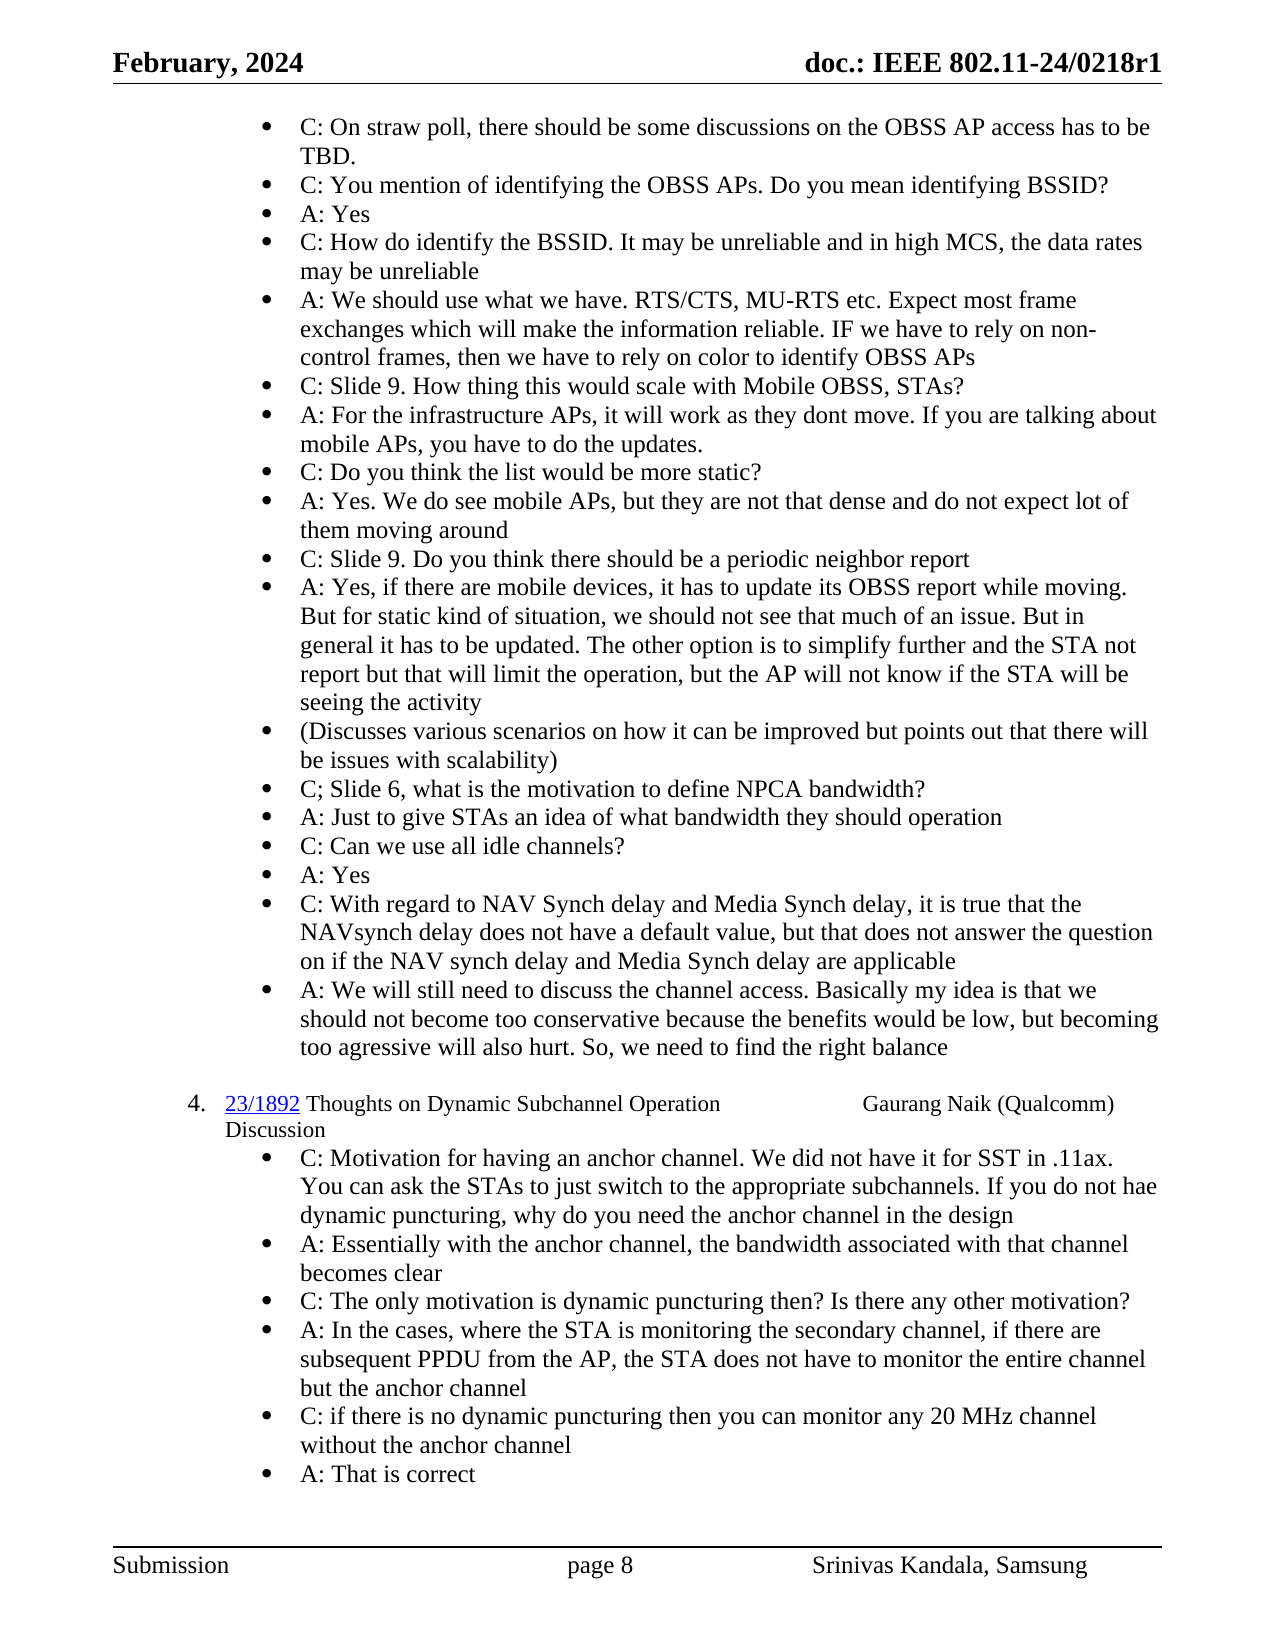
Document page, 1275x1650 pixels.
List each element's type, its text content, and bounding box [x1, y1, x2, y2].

list C: if there is no dynamic puncturing then you can monitor any 20 MHz channel without the anchor channel [262, 1401, 1162, 1459]
list (Discusses various scenarios on how it can be improved but points out that there will be issues with scalability) [262, 716, 1162, 774]
list C; Slide 6, what is the motivation to define NPCA bandwidth? [262, 774, 1162, 802]
list 23/1892 Thoughts on Dynamic Subchannel Operation Gaurang Naik (Qualcomm) [187, 1088, 1162, 1116]
list A: We should use what we have. RTS/CTS, MU-RTS etc. Expect most frame exchanges which will make the information reliable. IF we have to rely on non-control frames, then we have to rely on color to identify OBSS APs [262, 285, 1162, 371]
text Discussion [225, 1116, 1162, 1143]
list C: Slide 9. Do you think there should be a periodic neighbor report [262, 544, 1162, 572]
list C: Motivation for having an anchor channel. We did not have it for SST in .11ax. You can ask the STAs to just switch to the appropriate subchannels. If you do not hae dynamic puncturing, why do you need the anchor channel in the design [262, 1143, 1162, 1229]
list A: Just to give STAs an idea of what bandwidth they should operation [262, 802, 1162, 831]
list A: We will still need to discuss the channel access. Basically my idea is that we should not become too conservative because the benefits would be low, but becoming too agressive will also hurt. So, we need to find the right balance [262, 975, 1162, 1061]
list C: On straw poll, there should be some discussions on the OBSS AP access has to be TBD. [262, 112, 1162, 170]
list C: How do identify the BSSID. It may be unreliable and in high MCS, the data rates may be unreliable [262, 227, 1162, 285]
list C: You mention of identifying the OBSS APs. Do you mean identifying BSSID? [262, 170, 1162, 199]
list C: Can we use all idle channels? [262, 831, 1162, 860]
list A: In the cases, where the STA is monitoring the secondary channel, if there are subsequent PPDU from the AP, the STA does not have to monitor the entire channel but the anchor channel [262, 1315, 1162, 1401]
list A: Yes, if there are mobile devices, it has to update its OBSS report while moving. But for static kind of situation, we should not see that much of an issue. But in general it has to be updated. The other option is to simplify further and the STA not report but that will limit the operation, but the AP will not know if the STA will be seeing the activity [262, 572, 1162, 716]
list A: For the infrastructure APs, it will work as they dont move. If you are talking about mobile APs, you have to do the updates. [262, 400, 1162, 457]
list C: The only motivation is dynamic puncturing then? Is there any other motivation? [262, 1286, 1162, 1315]
list C: Slide 9. How thing this would scale with Mobile OBSS, STAs? [262, 371, 1162, 400]
list C: With regard to NAV Synch delay and Media Synch delay, it is true that the NAVsynch delay does not have a default value, but that does not answer the question on if the NAV synch delay and Media Synch delay are applicable [262, 889, 1162, 975]
list A: Essentially with the anchor channel, the bandwidth associated with that channel becomes clear [262, 1229, 1162, 1286]
list A: Yes [262, 199, 1162, 227]
list C: Do you think the list would be more static? [262, 457, 1162, 486]
list A: Yes [262, 860, 1162, 889]
list A: That is correct [262, 1459, 1162, 1488]
list A: Yes. We do see mobile APs, but they are not that dense and do not expect lot of them moving around [262, 486, 1162, 544]
